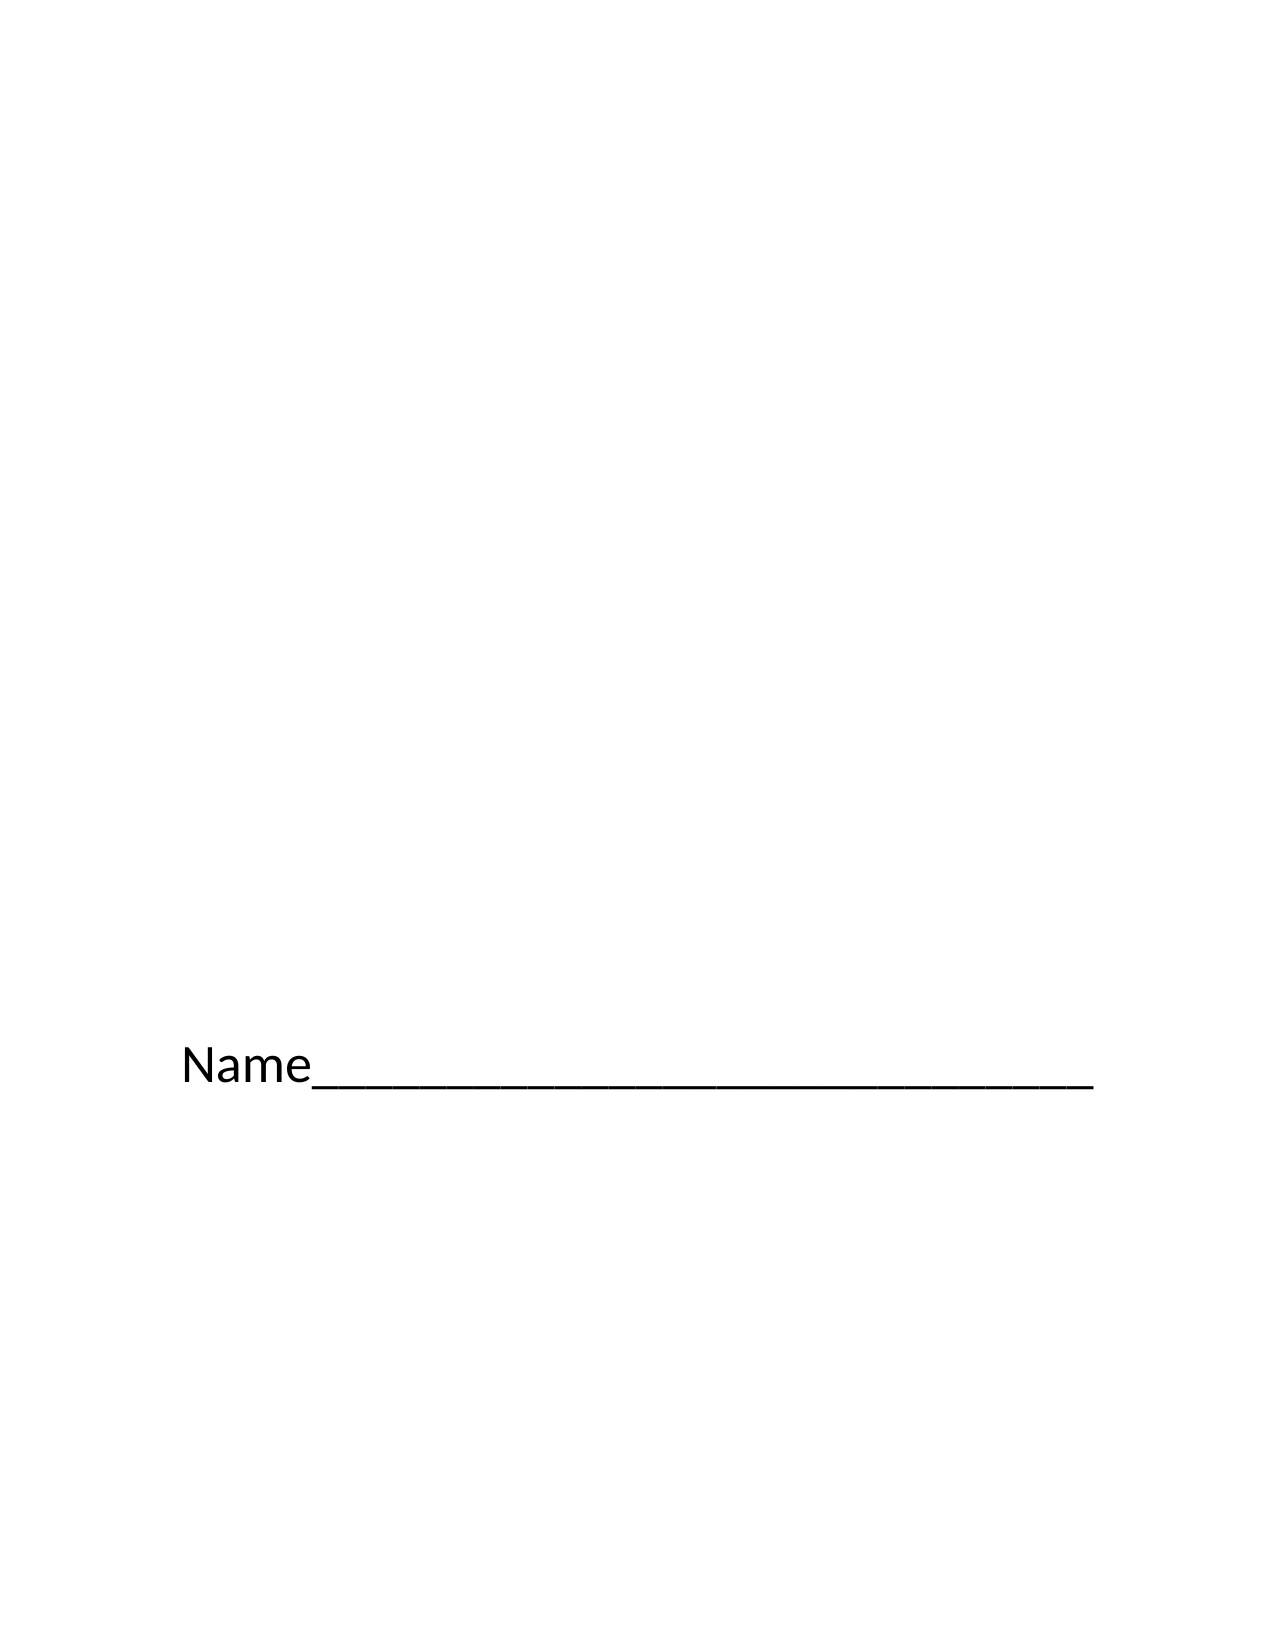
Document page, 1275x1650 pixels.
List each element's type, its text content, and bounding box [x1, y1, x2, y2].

text Name_____________________________ [75, 1029, 1200, 1096]
